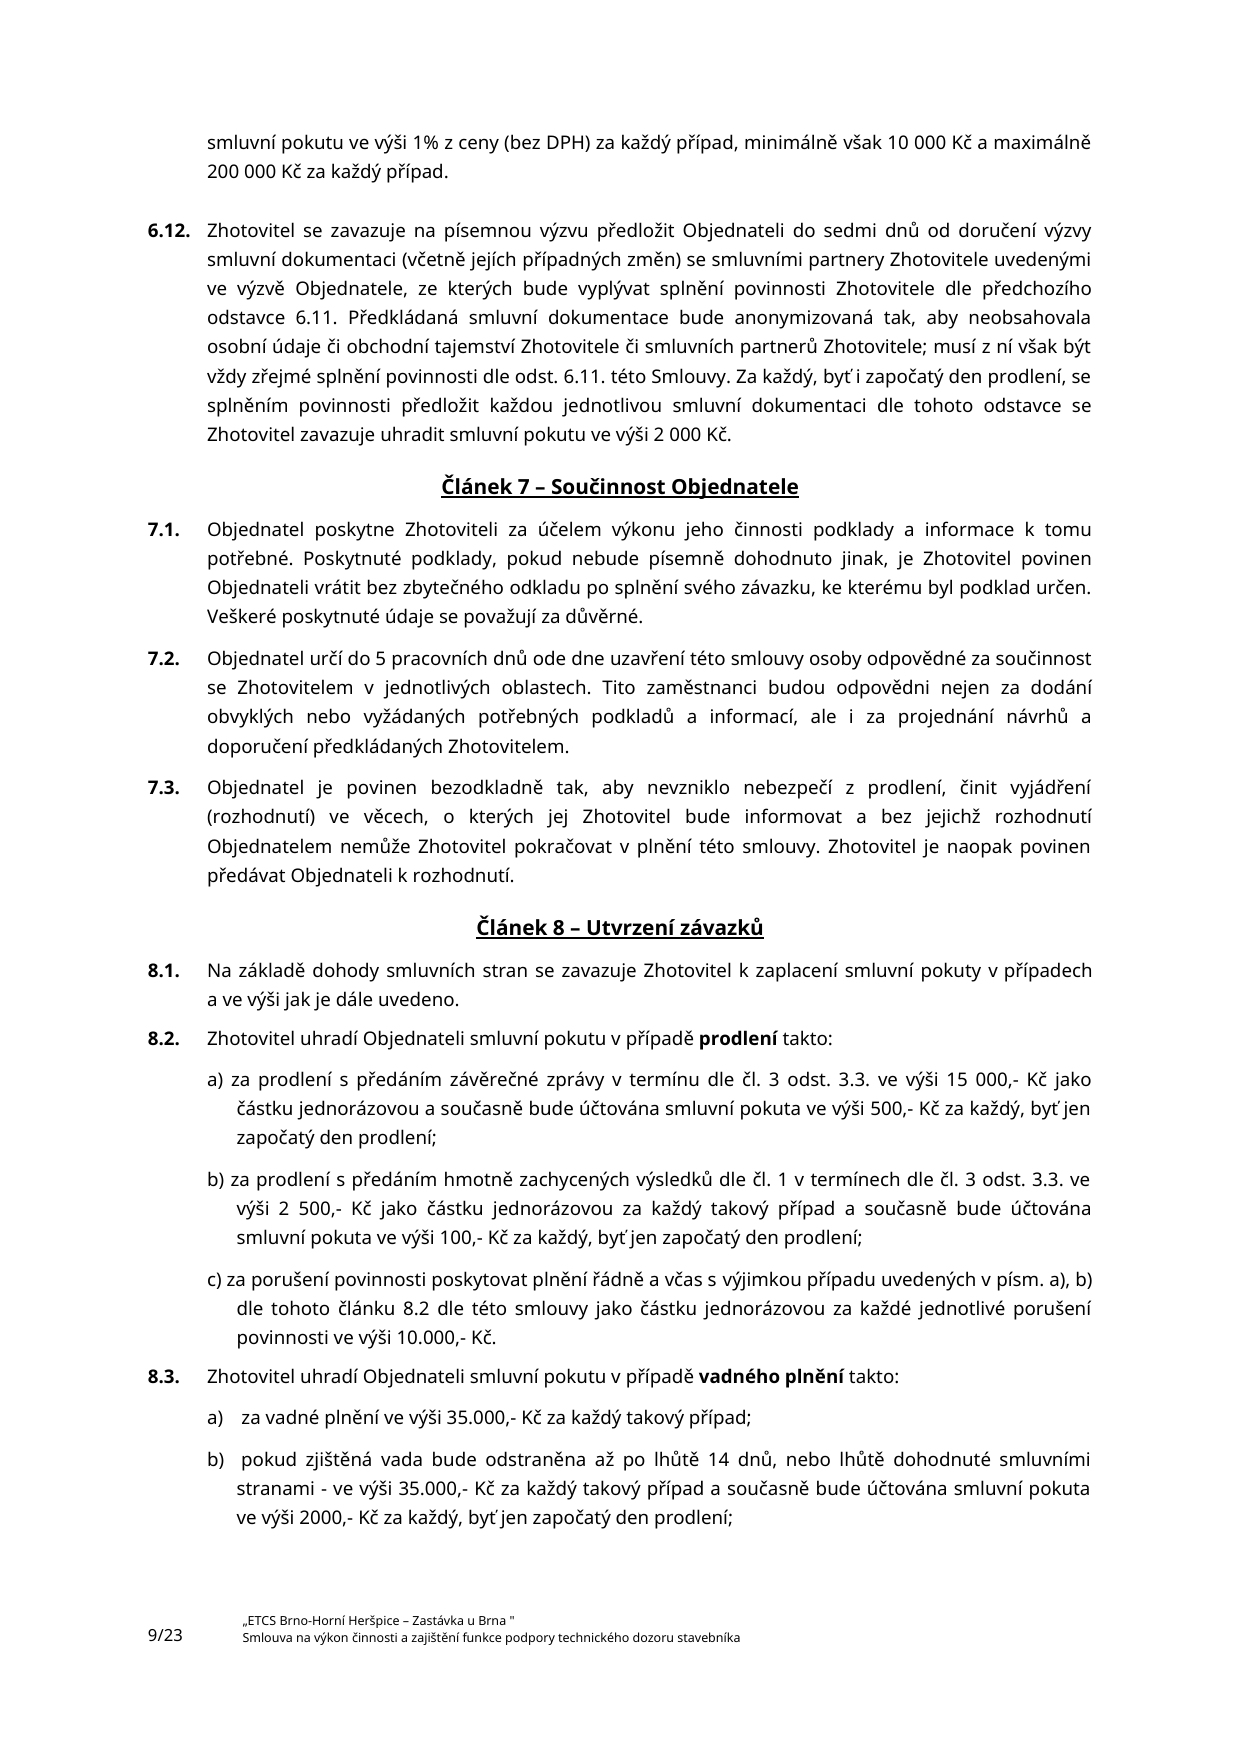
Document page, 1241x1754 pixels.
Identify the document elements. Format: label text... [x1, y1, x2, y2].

subtitle 8.3. Zhotovitel uhradí Objednateli smluvní pokutu v případě vadného plnění takto: [148, 1363, 1092, 1388]
text b) za prodlení s předáním hmotně zachycených výsledků dle čl. 1 v termínech dle čl. 3 odst. 3.3. ve výši 2 500,- Kč jako částku jednorázovou za každý takový případ a současně bude účtována smluvní pokuta ve výši 100,- Kč za každý, byť jen započatý den prodlení; [207, 1163, 1092, 1250]
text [148, 126, 1092, 185]
subtitle 8.2. Zhotovitel uhradí Objednateli smluvní pokutu v případě prodlení takto: [148, 1025, 1092, 1050]
text 7.2. Objednatel určí do 5 pracovních dnů ode dne uzavření této smlouvy osoby odpovědné za součinnost se Zhotovitelem v jednotlivých oblastech. Tito zaměstnanci budou odpovědni nejen za dodání obvyklých nebo vyžádaných potřebných podkladů a informací, ale i za projednání návrhů a doporučení předkládaných Zhotovitelem. [148, 642, 1092, 759]
subtitle Článek 7 – Součinnost Objednatele [148, 472, 1092, 501]
text 7.1. Objednatel poskytne Zhotoviteli za účelem výkonu jeho činnosti podklady a informace k tomu potřebné. Poskytnuté podklady, pokud nebude písemně dohodnuto jinak, je Zhotovitel povinen Objednateli vrátit bez zbytečného odkladu po splnění svého závazku, ke kterému byl podklad určen. Veškeré poskytnuté údaje se považují za důvěrné. [148, 513, 1092, 630]
text 6.12. Zhotovitel se zavazuje na písemnou výzvu předložit Objednateli do sedmi dnů od doručení výzvy smluvní dokumentaci (včetně jejích případných změn) se smluvními partnery Zhotovitele uvedenými ve výzvě Objednatele, ze kterých bude vyplývat splnění povinnosti Zhotovitele dle předchozího odstavce 6.11. Předkládaná smluvní dokumentace bude anonymizovaná tak, aby neobsahovala osobní údaje či obchodní tajemství Zhotovitele či smluvních partnerů Zhotovitele; musí z ní však být vždy zřejmé splnění povinnosti dle odst. 6.11. této Smlouvy. Za každý, byť i započatý den prodlení, se splněním povinnosti předložit každou jednotlivou smluvní dokumentaci dle tohoto odstavce se Zhotovitel zavazuje uhradit smluvní pokutu ve výši 2 000 Kč. [148, 214, 1092, 447]
text b) pokud zjištěná vada bude odstraněna až po lhůtě 14 dnů, nebo lhůtě dohodnuté smluvními stranami - ve výši 35.000,- Kč za každý takový případ a současně bude účtována smluvní pokuta ve výši 2000,- Kč za každý, byť jen započatý den prodlení; [207, 1443, 1092, 1530]
text 8.1. Na základě dohody smluvních stran se zavazuje Zhotovitel k zaplacení smluvní pokuty v případech a ve výši jak je dále uvedeno. [148, 954, 1092, 1012]
text a) za prodlení s předáním závěrečné zprávy v termínu dle čl. 3 odst. 3.3. ve výši 15 000,- Kč jako částku jednorázovou a současně bude účtována smluvní pokuta ve výši 500,- Kč za každý, byť jen započatý den prodlení; [207, 1063, 1092, 1150]
text 7.3. Objednatel je povinen bezodkladně tak, aby nevzniklo nebezpečí z prodlení, činit vyjádření (rozhodnutí) ve věcech, o kterých jej Zhotovitel bude informovat a bez jejichž rozhodnutí Objednatelem nemůže Zhotovitel pokračovat v plnění této smlouvy. Zhotovitel je naopak povinen předávat Objednateli k rozhodnutí. [148, 771, 1092, 888]
subtitle Článek 8 – Utvrzení závazků [148, 913, 1092, 942]
text c) za porušení povinnosti poskytovat plnění řádně a včas s výjimkou případu uvedených v písm. a), b) dle tohoto článku 8.2 dle této smlouvy jako částku jednorázovou za každé jednotlivé porušení povinnosti ve výši 10.000,- Kč. [207, 1263, 1092, 1350]
text a) za vadné plnění ve výši 35.000,- Kč za každý takový případ; [207, 1401, 1092, 1430]
